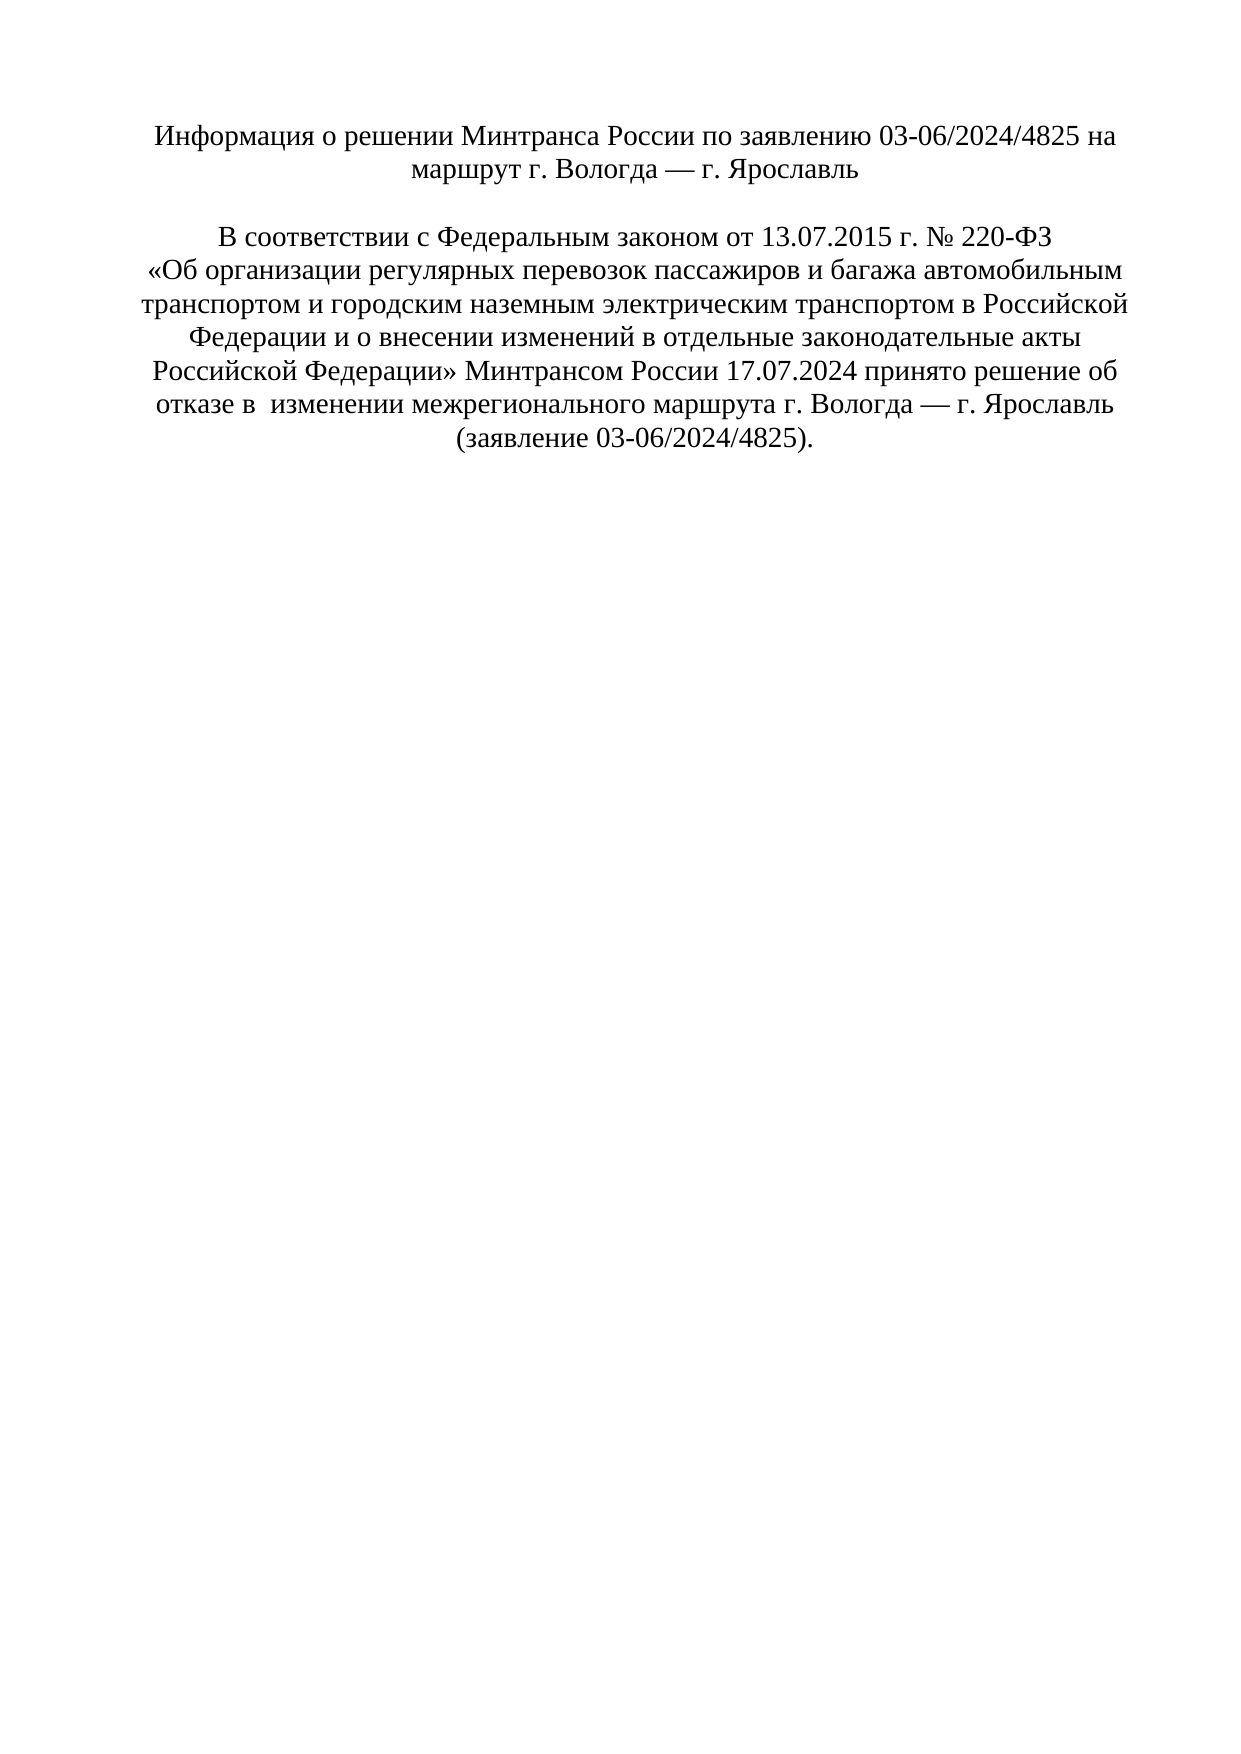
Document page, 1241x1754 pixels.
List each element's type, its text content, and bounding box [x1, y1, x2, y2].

text В соответствии с Федеральным законом от 13.07.2015 г. № 220-ФЗ «Об организации регулярных перевозок пассажиров и багажа автомобильным транспортом и городским наземным электрическим транспортом в Российской Федерации и о внесении изменений в отдельные законодательные акты Российской Федерации» Минтрансом России 17.07.2024 принято решение об отказе в изменении межрегионального маршрута г. Вологда — г. Ярославль (заявление 03-06/2024/4825). [118, 219, 1152, 453]
text Информация о решении Минтранса России по заявлению 03-06/2024/4825 на маршрут г. Вологда — г. Ярославль [118, 118, 1152, 185]
